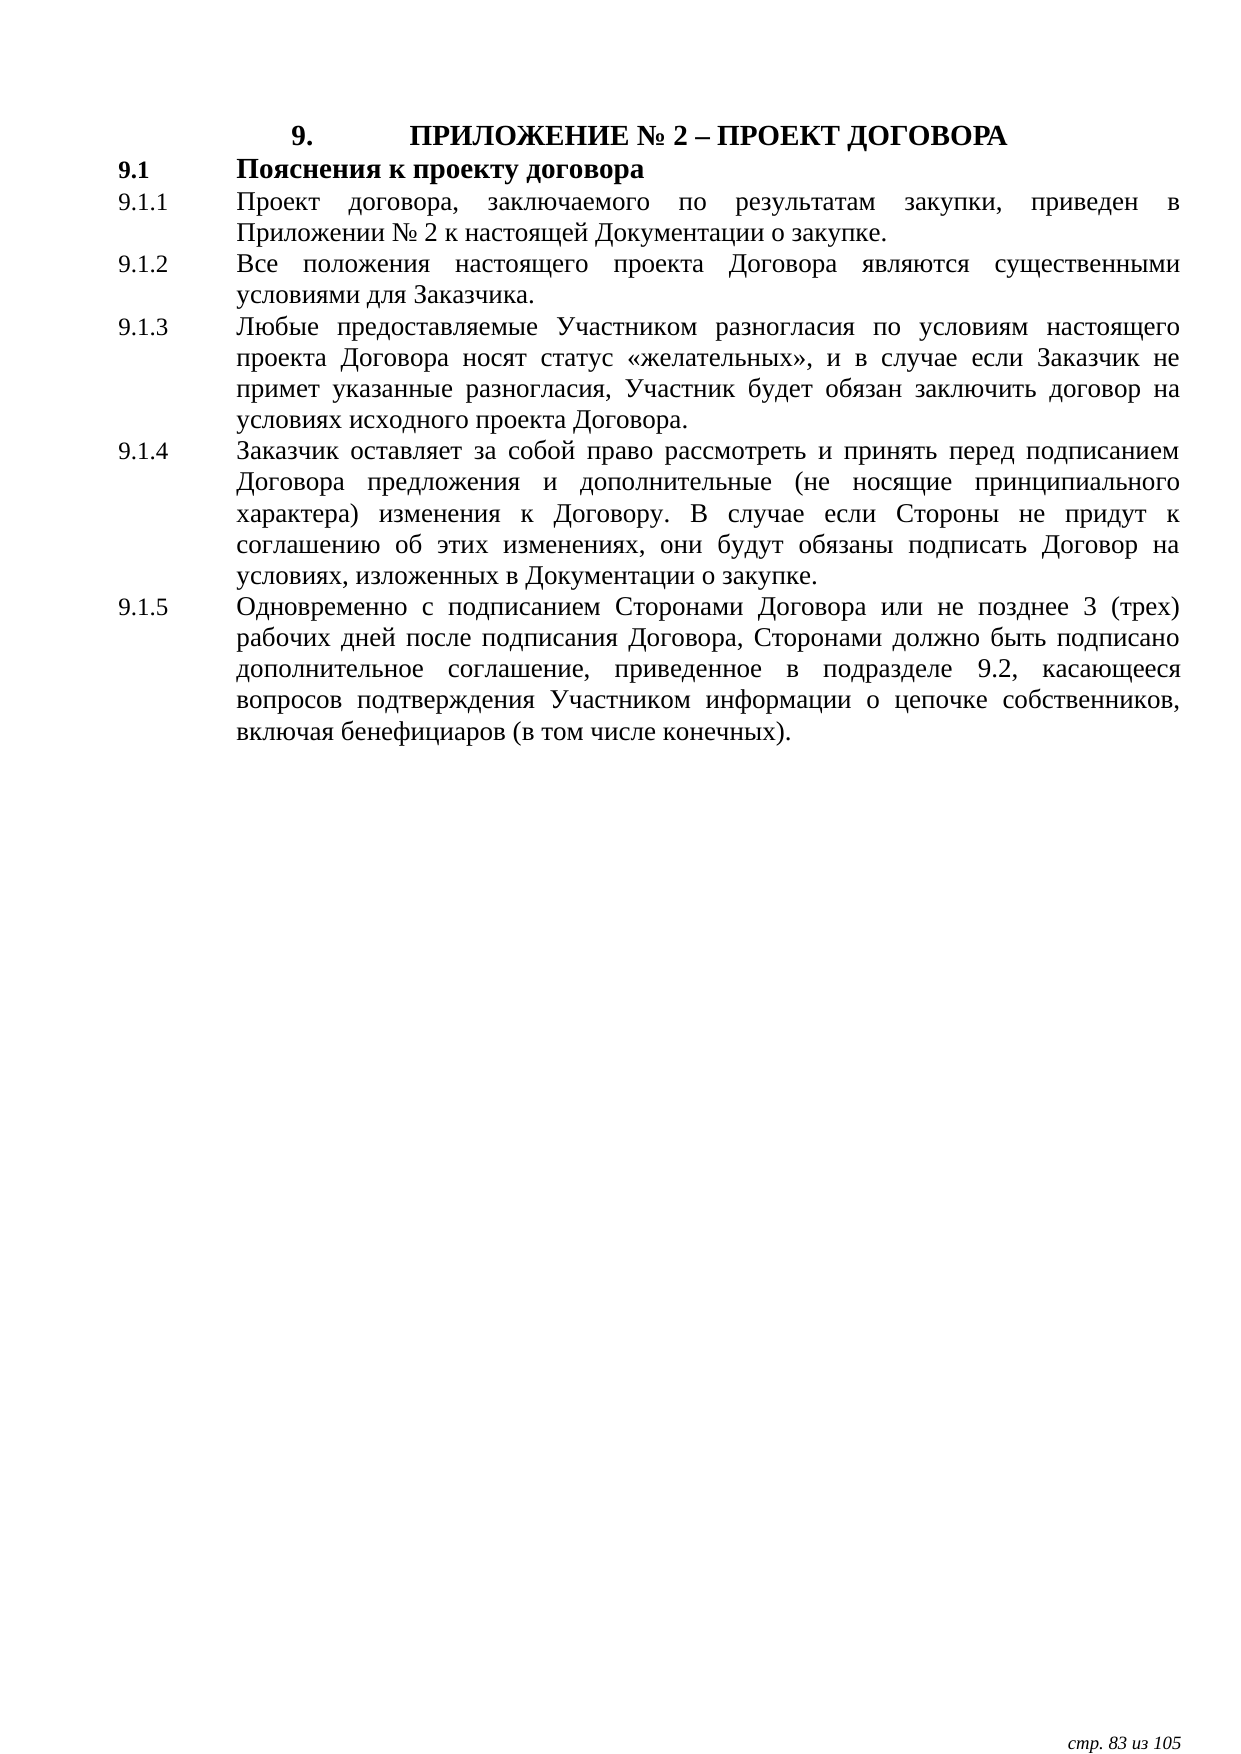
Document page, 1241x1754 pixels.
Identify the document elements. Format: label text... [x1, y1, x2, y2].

text Заказчик оставляет за собой право рассмотреть и принять перед подписанием Договора предложения и дополнительные (не носящие принципиального характера) изменения к Договору. В случае если Стороны не придут к соглашению об этих изменениях, они будут обязаны подписать Договор на условиях, изложенных в Документации о закупке. [118, 434, 1181, 590]
text Одновременно с подписанием Сторонами Договора или не позднее 3 (трех) рабочих дней после подписания Договора, Сторонами должно быть подписано дополнительное соглашение, приведенное в подразделе 9.2, касающееся вопросов подтверждения Участником информации о цепочке собственников, включая бенефициаров (в том числе конечных). [118, 590, 1181, 746]
text Любые предоставляемые Участником разногласия по условиям настоящего проекта Договора носят статус «желательных», и в случае если Заказчик не примет указанные разногласия, Участник будет обязан заключить договор на условиях исходного проекта Договора. [118, 310, 1181, 434]
text Все положения настоящего проекта Договора являются существенными условиями для Заказчика. [118, 247, 1181, 310]
subtitle Пояснения к проекту договора [118, 152, 1181, 185]
text Проект договора, заключаемого по результатам закупки, приведен в Приложении № 2 к настоящей Документации о закупке. [118, 185, 1181, 247]
subtitle ПРИЛОЖЕНИЕ № 2 – ПРОЕКТ ДОГОВОРА [118, 118, 1181, 152]
